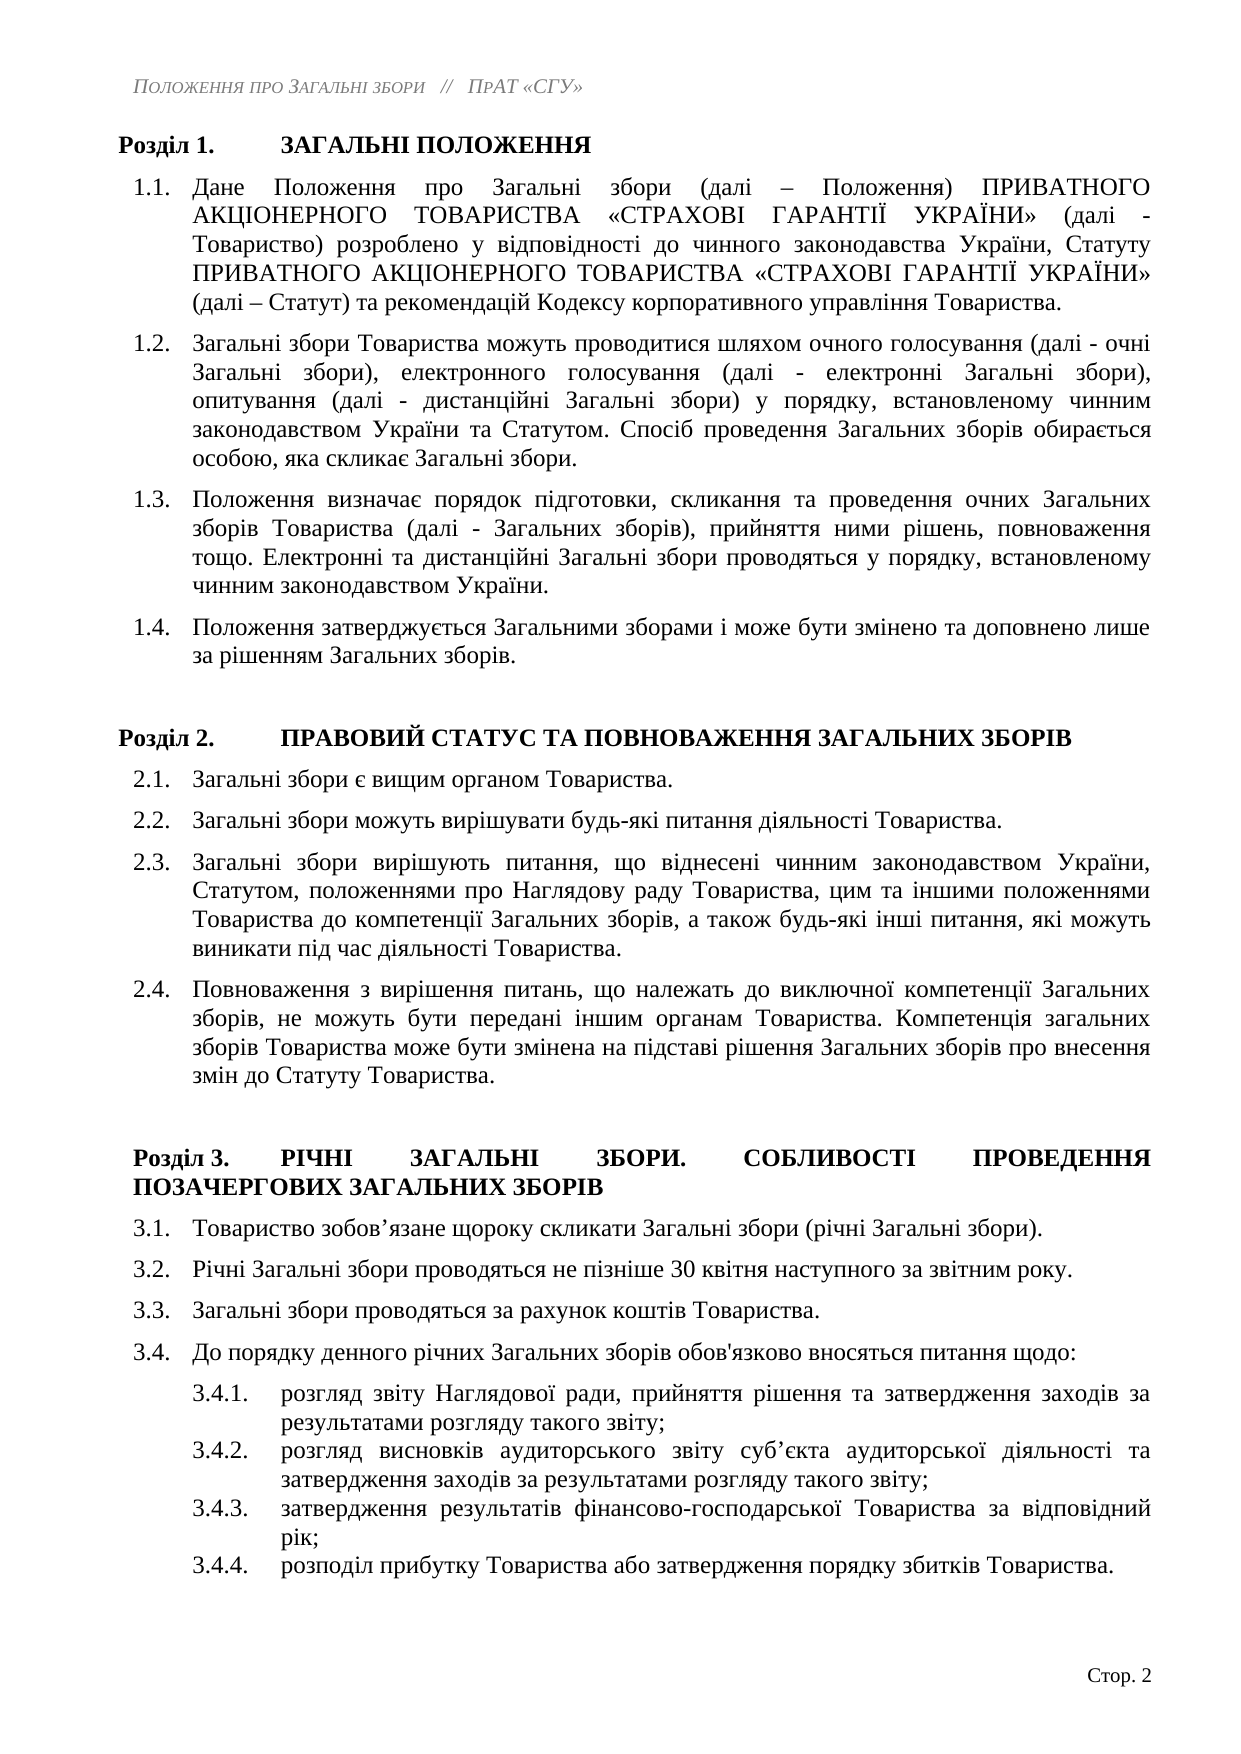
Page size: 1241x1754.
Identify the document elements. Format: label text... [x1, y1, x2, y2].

list Дане Положення про Загальні збори (далі – Положення) ПРИВАТНОГО АКЦІОНЕРНОГО ТОВАРИСТВА «СТРАХОВІ ГАРАНТІЇ УКРАЇНИ» (далі - Товариство) розроблено у відповідності до чинного законодавства України, Статуту ПРИВАТНОГО АКЦІОНЕРНОГО ТОВАРИСТВА «СТРАХОВІ ГАРАНТІЇ УКРАЇНИ» (далі – Статут) та рекомендацій Кодексу корпоративного управління Товариства. [133, 172, 1152, 316]
list розгляд висновків аудиторського звіту суб’єкта аудиторської діяльності та затвердження заходів за результатами розгляду такого звіту; [192, 1436, 1152, 1493]
list розгляд звіту Наглядової ради, прийняття рішення та затвердження заходів за результатами розгляду такого звіту; [192, 1378, 1152, 1436]
list Повноваження з вирішення питань, що належать до виключної компетенції Загальних зборів, не можуть бути передані іншим органам Товариства. Компетенція загальних зборів Товариства може бути змінена на підставі рішення Загальних зборів про внесення змін до Статуту Товариства. [133, 974, 1152, 1089]
list ЗАГАЛЬНІ ПОЛОЖЕННЯ [118, 131, 1152, 159]
list Загальні збори Товариства можуть проводитися шляхом очного голосування (далі - очні Загальні збори), електронного голосування (далі - електронні Загальні збори), опитування (далі - дистанційні Загальні збори) у порядку, встановленому чинним законодавством України та Статутом. Спосіб проведення Загальних зборів обирається особою, яка скликає Загальні збори. [133, 328, 1152, 472]
list затвердження результатів фінансово-господарської Товариства за відповідний рік; [192, 1493, 1152, 1551]
list Товариство зобов’язане щороку скликати Загальні збори (річні Загальні збори). [133, 1213, 1152, 1242]
list Річні Загальні збори проводяться не пізніше 30 квітня наступного за звітним року. [133, 1254, 1152, 1283]
list ПРАВОВИЙ СТАТУС ТА ПОВНОВАЖЕННЯ ЗАГАЛЬНИХ ЗБОРІВ [118, 723, 1152, 752]
list розподіл прибутку Товариства або затвердження порядку збитків Товариства. [192, 1551, 1152, 1579]
list Загальні збори проводяться за рахунок коштів Товариства. [133, 1296, 1152, 1324]
list До порядку денного річних Загальних зборів обов'язково вносяться питання щодо: [133, 1337, 1152, 1366]
list Загальні збори вирішують питання, що віднесені чинним законодавством України, Статутом, положеннями про Наглядову раду Товариства, цим та іншими положеннями Товариства до компетенції Загальних зборів, а також будь-які інші питання, які можуть виникати під час діяльності Товариства. [133, 847, 1152, 962]
list Положення визначає порядок підготовки, скликання та проведення очних Загальних зборів Товариства (далі - Загальних зборів), прийняття ними рішень, повноваження тощо. Електронні та дистанційні Загальні збори проводяться у порядку, встановленому чинним законодавством України. [133, 484, 1152, 599]
list РІЧНІ ЗАГАЛЬНІ ЗБОРИ. СОБЛИВОСТІ ПРОВЕДЕННЯ ПОЗАЧЕРГОВИХ ЗАГАЛЬНИХ ЗБОРІВ [133, 1143, 1152, 1201]
list Загальні збори є вищим органом Товариства. [133, 764, 1152, 793]
list Загальні збори можуть вирішувати будь-які питання діяльності Товариства. [133, 806, 1152, 834]
list Положення затверджується Загальними зборами і може бути змінено та доповнено лише за рішенням Загальних зборів. [133, 612, 1152, 669]
